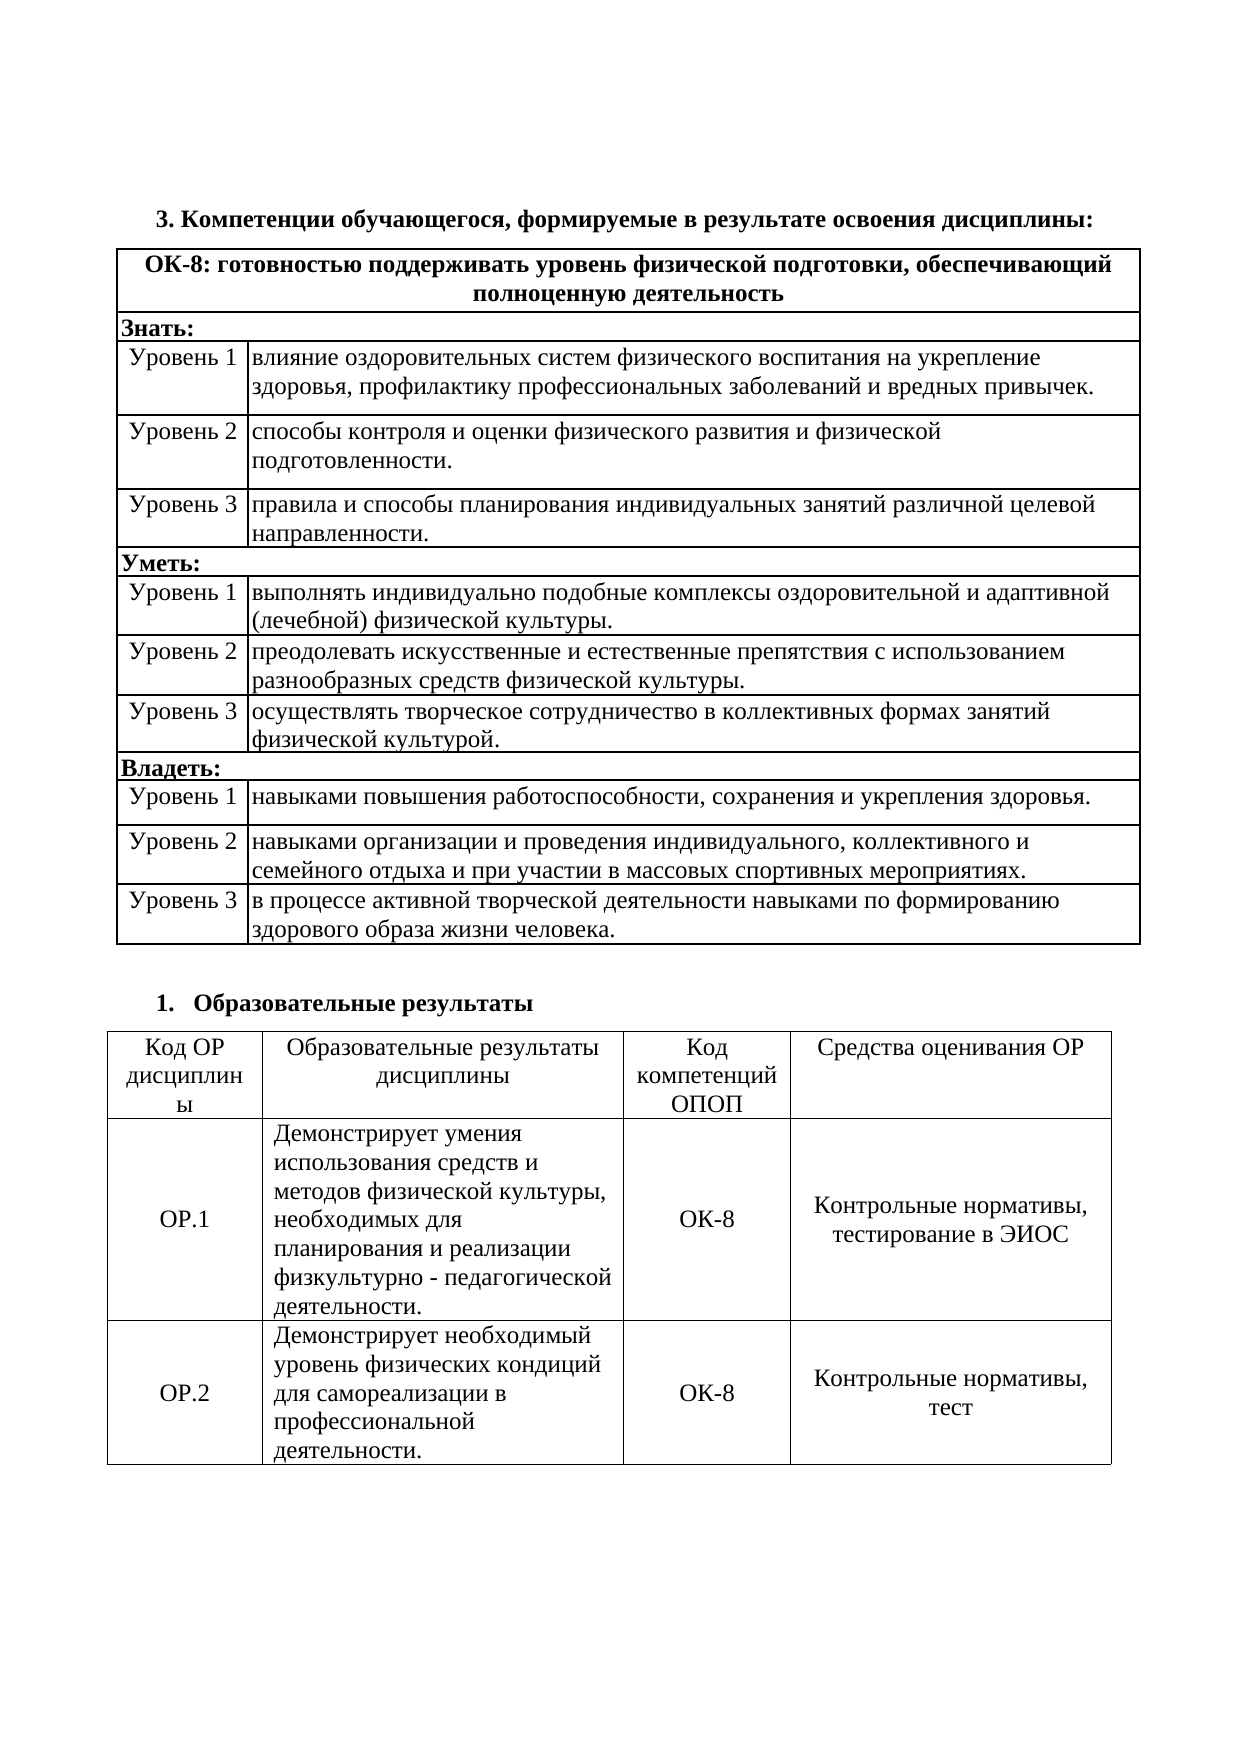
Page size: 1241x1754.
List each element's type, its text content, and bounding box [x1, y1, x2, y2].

table_header Код компетенций ОПОП [624, 1032, 790, 1118]
table_cell Контрольные нормативы, тестирование в ЭИОС [791, 1119, 1111, 1319]
table_header Код ОР дисциплины [108, 1032, 262, 1118]
table_cell правила и способы планирования индивидуальных занятий различной целевой направленности. [249, 490, 1139, 546]
table_cell Уровень 3 [118, 885, 247, 943]
table_cell Демонстрирует умения использования средств и методов физической культуры, необходимых для планирования и реализации физкультурно - педагогической деятельности. [263, 1119, 623, 1319]
table_cell ОР.2 [108, 1321, 262, 1464]
table_header ОК-8: готовностью поддерживать уровень физической подготовки, обеспечивающий полноценную деятельность [118, 250, 1139, 311]
table_cell Уровень 2 [118, 636, 247, 694]
table_cell навыками организации и проведения индивидуального, коллективного и семейного отдыха и при участии в массовых спортивных мероприятиях. [249, 826, 1139, 883]
table_cell Уровень 3 [118, 490, 247, 546]
table_cell выполнять индивидуально подобные комплексы оздоровительной и адаптивной (лечебной) физической культуры. [249, 577, 1139, 634]
table_cell Владеть: [118, 753, 1139, 779]
table_cell Уметь: [118, 548, 1139, 574]
table_cell Уровень 1 [118, 781, 247, 824]
table_cell преодолевать искусственные и естественные препятствия с использованием разнообразных средств физической культуры. [249, 636, 1139, 694]
table_cell Уровень 1 [118, 577, 247, 634]
table_cell Знать: [118, 313, 1139, 340]
table_cell навыками повышения работоспособности, сохранения и укрепления здоровья. [249, 781, 1139, 824]
table_cell осуществлять творческое сотрудничество в коллективных формах занятий физической культурой. [249, 696, 1139, 751]
table_cell Уровень 3 [118, 696, 247, 751]
text 3. Компетенции обучающегося, формируемые в результате освоения дисциплины: [156, 204, 1122, 233]
list Образовательные результаты [156, 988, 1122, 1017]
table_cell Контрольные нормативы, тест [791, 1321, 1111, 1464]
table_cell Уровень 2 [118, 416, 247, 487]
table_cell ОК-8 [624, 1321, 790, 1464]
table_cell влияние оздоровительных систем физического воспитания на укрепление здоровья, профилактику профессиональных заболеваний и вредных привычек. [249, 342, 1139, 414]
table_cell ОР.1 [108, 1119, 262, 1319]
table_cell ОК-8 [624, 1119, 790, 1319]
table_cell способы контроля и оценки физического развития и физической подготовленности. [249, 416, 1139, 487]
table_cell в процессе активной творческой деятельности навыками по формированию здорового образа жизни человека. [249, 885, 1139, 943]
table_cell Демонстрирует необходимый уровень физических кондиций для самореализации в профессиональной деятельности. [263, 1321, 623, 1464]
table_header Средства оценивания ОР [791, 1032, 1111, 1118]
table_header Образовательные результаты дисциплины [263, 1032, 623, 1118]
table_cell Уровень 1 [118, 342, 247, 414]
table_cell Уровень 2 [118, 826, 247, 883]
